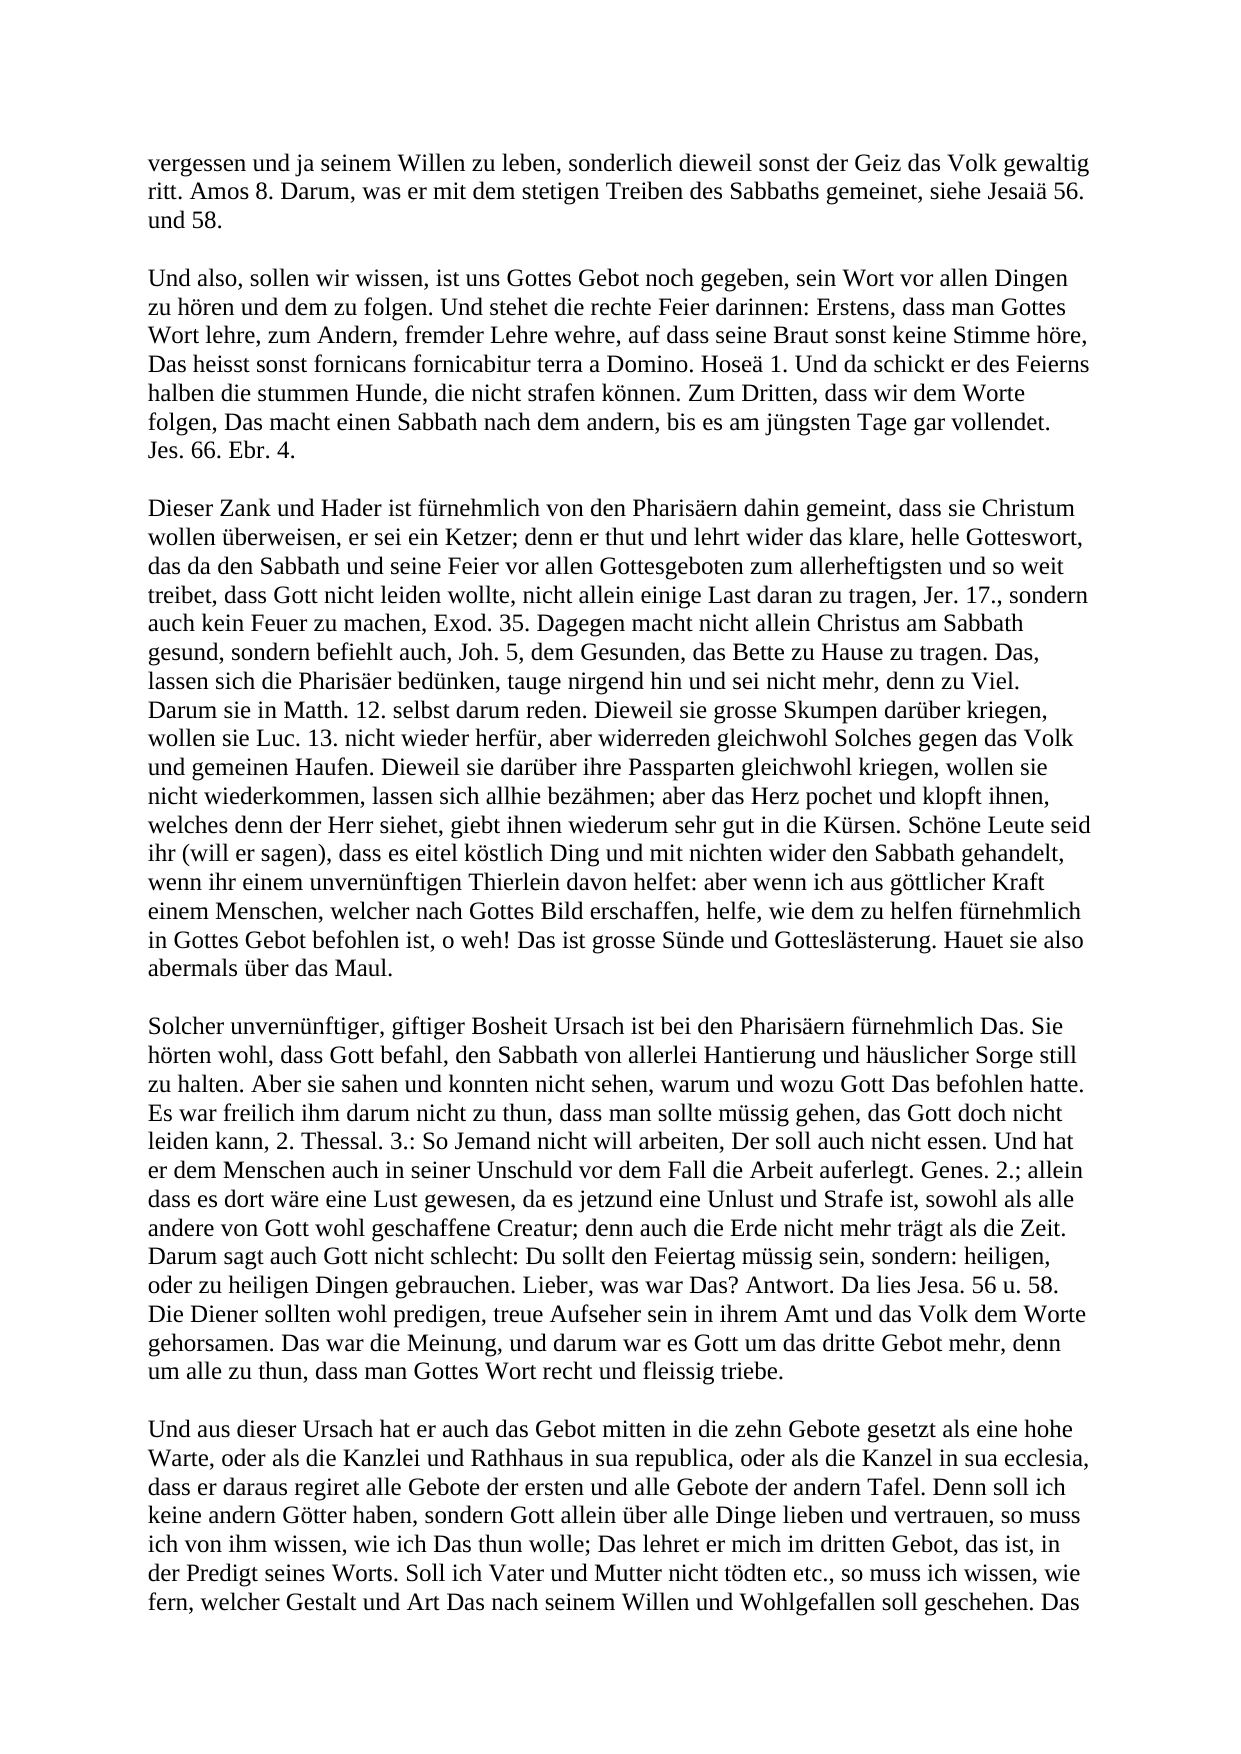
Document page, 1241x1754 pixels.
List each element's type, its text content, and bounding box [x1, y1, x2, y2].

text Und also, sollen wir wissen, ist uns Gottes Gebot noch gegeben, sein Wort vor allen Dingen zu hören und dem zu folgen. Und stehet die rechte Feier darinnen: Erstens, dass man Gottes Wort lehre, zum Andern, fremder Lehre wehre, auf dass seine Braut sonst keine Stimme höre, Das heisst sonst fornicans fornicabitur terra a Domino. Hoseä 1. Und da schickt er des Feierns halben die stummen Hunde, die nicht strafen können. Zum Dritten, dass wir dem Worte folgen, Das macht einen Sabbath nach dem andern, bis es am jüngsten Tage gar vollendet. Jes. 66. Ebr. 4. [148, 263, 1093, 464]
text Dieser Zank und Hader ist fürnehmlich von den Pharisäern dahin gemeint, dass sie Christum wollen überweisen, er sei ein Ketzer; denn er thut und lehrt wider das klare, helle Gotteswort, das da den Sabbath und seine Feier vor allen Gottesgeboten zum allerheftigsten und so weit treibet, dass Gott nicht leiden wollte, nicht allein einige Last daran zu tragen, Jer. 17., sondern auch kein Feuer zu machen, Exod. 35. Dagegen macht nicht allein Christus am Sabbath gesund, sondern befiehlt auch, Joh. 5, dem Gesunden, das Bette zu Hause zu tragen. Das, lassen sich die Pharisäer bedünken, tauge nirgend hin und sei nicht mehr, denn zu Viel. Darum sie in Matth. 12. selbst darum reden. Dieweil sie grosse Skumpen darüber kriegen, wollen sie Luc. 13. nicht wieder herfür, aber widerreden gleichwohl Solches gegen das Volk und gemeinen Haufen. Dieweil sie darüber ihre Passparten gleichwohl kriegen, wollen sie nicht wiederkommen, lassen sich allhie bezähmen; aber das Herz pochet und klopft ihnen, welches denn der Herr siehet, giebt ihnen wiederum sehr gut in die Kürsen. Schöne Leute seid ihr (will er sagen), dass es eitel köstlich Ding und mit nichten wider den Sabbath gehandelt, wenn ihr einem unvernünftigen Thierlein davon helfet: aber wenn ich aus göttlicher Kraft einem Menschen, welcher nach Gottes Bild erschaffen, helfe, wie dem zu helfen fürnehmlich in Gottes Gebot befohlen ist, o weh! Das ist grosse Sünde und Gotteslästerung. Hauet sie also abermals über das Maul. [148, 493, 1093, 982]
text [148, 1414, 1093, 1616]
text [148, 148, 1093, 234]
text Solcher unvernünftiger, giftiger Bosheit Ursach ist bei den Pharisäern fürnehmlich Das. Sie hörten wohl, dass Gott befahl, den Sabbath von allerlei Hantierung und häuslicher Sorge still zu halten. Aber sie sahen und konnten nicht sehen, warum und wozu Gott Das befohlen hatte. Es war freilich ihm darum nicht zu thun, dass man sollte müssig gehen, das Gott doch nicht leiden kann, 2. Thessal. 3.: So Jemand nicht will arbeiten, Der soll auch nicht essen. Und hat er dem Menschen auch in seiner Unschuld vor dem Fall die Arbeit auferlegt. Genes. 2.; allein dass es dort wäre eine Lust gewesen, da es jetzund eine Unlust und Strafe ist, sowohl als alle andere von Gott wohl geschaffene Creatur; denn auch die Erde nicht mehr trägt als die Zeit. Darum sagt auch Gott nicht schlecht: Du sollt den Feiertag müssig sein, sondern: heiligen, oder zu heiligen Dingen gebrauchen. Lieber, was war Das? Antwort. Da lies Jesa. 56 u. 58. Die Diener sollten wohl predigen, treue Aufseher sein in ihrem Amt und das Volk dem Worte gehorsamen. Das war die Meinung, und darum war es Gott um das dritte Gebot mehr, denn um alle zu thun, dass man Gottes Wort recht und fleissig triebe. [148, 1011, 1093, 1385]
